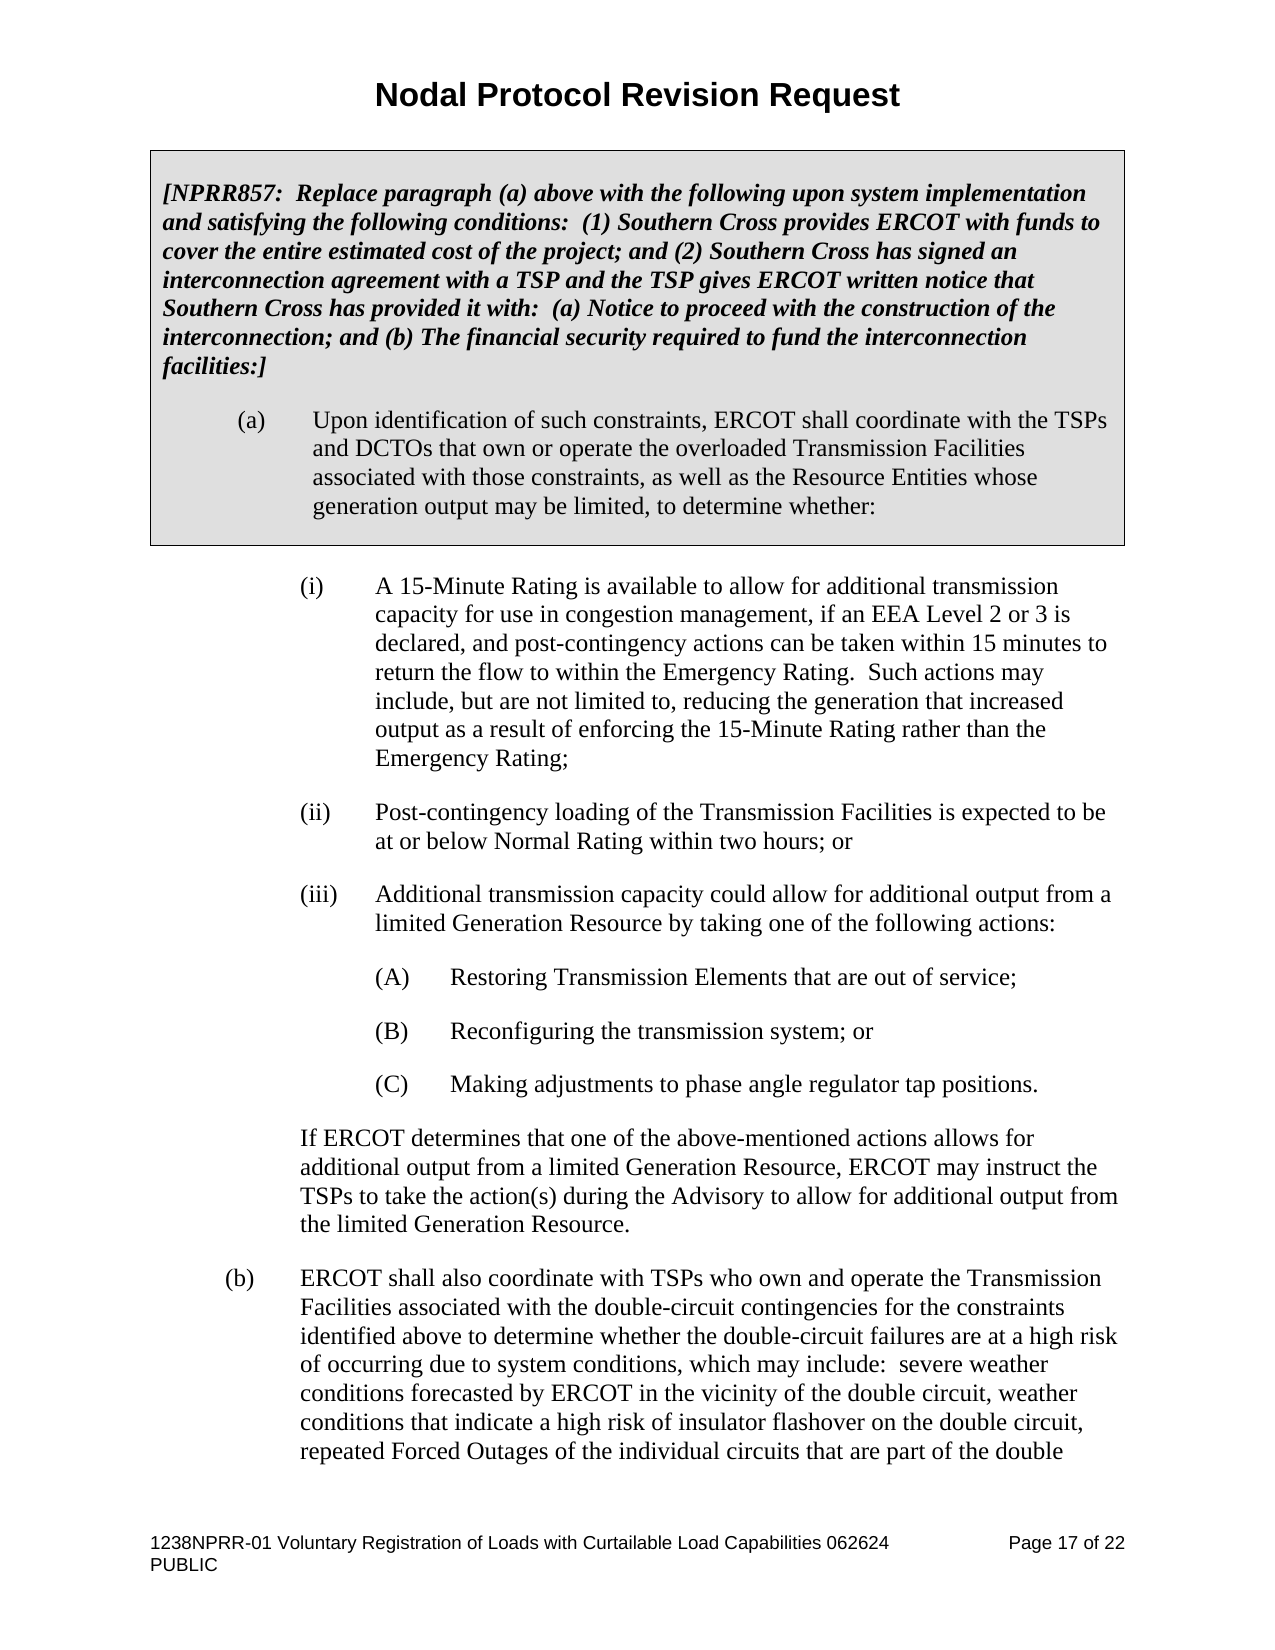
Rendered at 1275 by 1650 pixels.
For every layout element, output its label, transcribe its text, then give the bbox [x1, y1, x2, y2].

text (A) Restoring Transmission Elements that are out of service; [375, 962, 1125, 991]
text (iii) Additional transmission capacity could allow for additional output from a limited Generation Resource by taking one of the following actions: [300, 879, 1125, 937]
text (ii) Post-contingency loading of the Transmission Facilities is expected to be at or below Normal Rating within two hours; or [300, 797, 1125, 854]
table_header [NPRR857: Replace paragraph (a) above with the following upon system implementation and satisfying the following conditions: (1) Southern Cross provides ERCOT with funds to cover the entire estimated cost of the project; and (2) Southern Cross has signed an interconnection agreement with a TSP and the TSP gives ERCOT written notice that Southern Cross has provided it with: (a) Notice to proceed with the construction of the interconnection; and (b) The financial security required to fund the interconnection facilities:] (a) Upon identification of such constraints, ERCOT shall coordinate with the TSPs and DCTOs that own or operate the overloaded Transmission Facilities associated with those constraints, as well as the Resource Entities whose generation output may be limited, to determine whether: [151, 151, 1124, 545]
text (C) Making adjustments to phase angle regulator tap positions. [375, 1069, 1125, 1098]
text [225, 1263, 1125, 1464]
text (B) Reconfiguring the transmission system; or [375, 1016, 1125, 1044]
text If ERCOT determines that one of the above-mentioned actions allows for additional output from a limited Generation Resource, ERCOT may instruct the TSPs to take the action(s) during the Advisory to allow for additional output from the limited Generation Resource. [300, 1123, 1125, 1238]
text (i) A 15-Minute Rating is available to allow for additional transmission capacity for use in congestion management, if an EEA Level 2 or 3 is declared, and post-contingency actions can be taken within 15 minutes to return the flow to within the Emergency Rating. Such actions may include, but are not limited to, reducing the generation that increased output as a result of enforcing the 15-Minute Rating rather than the Emergency Rating; [300, 571, 1125, 772]
